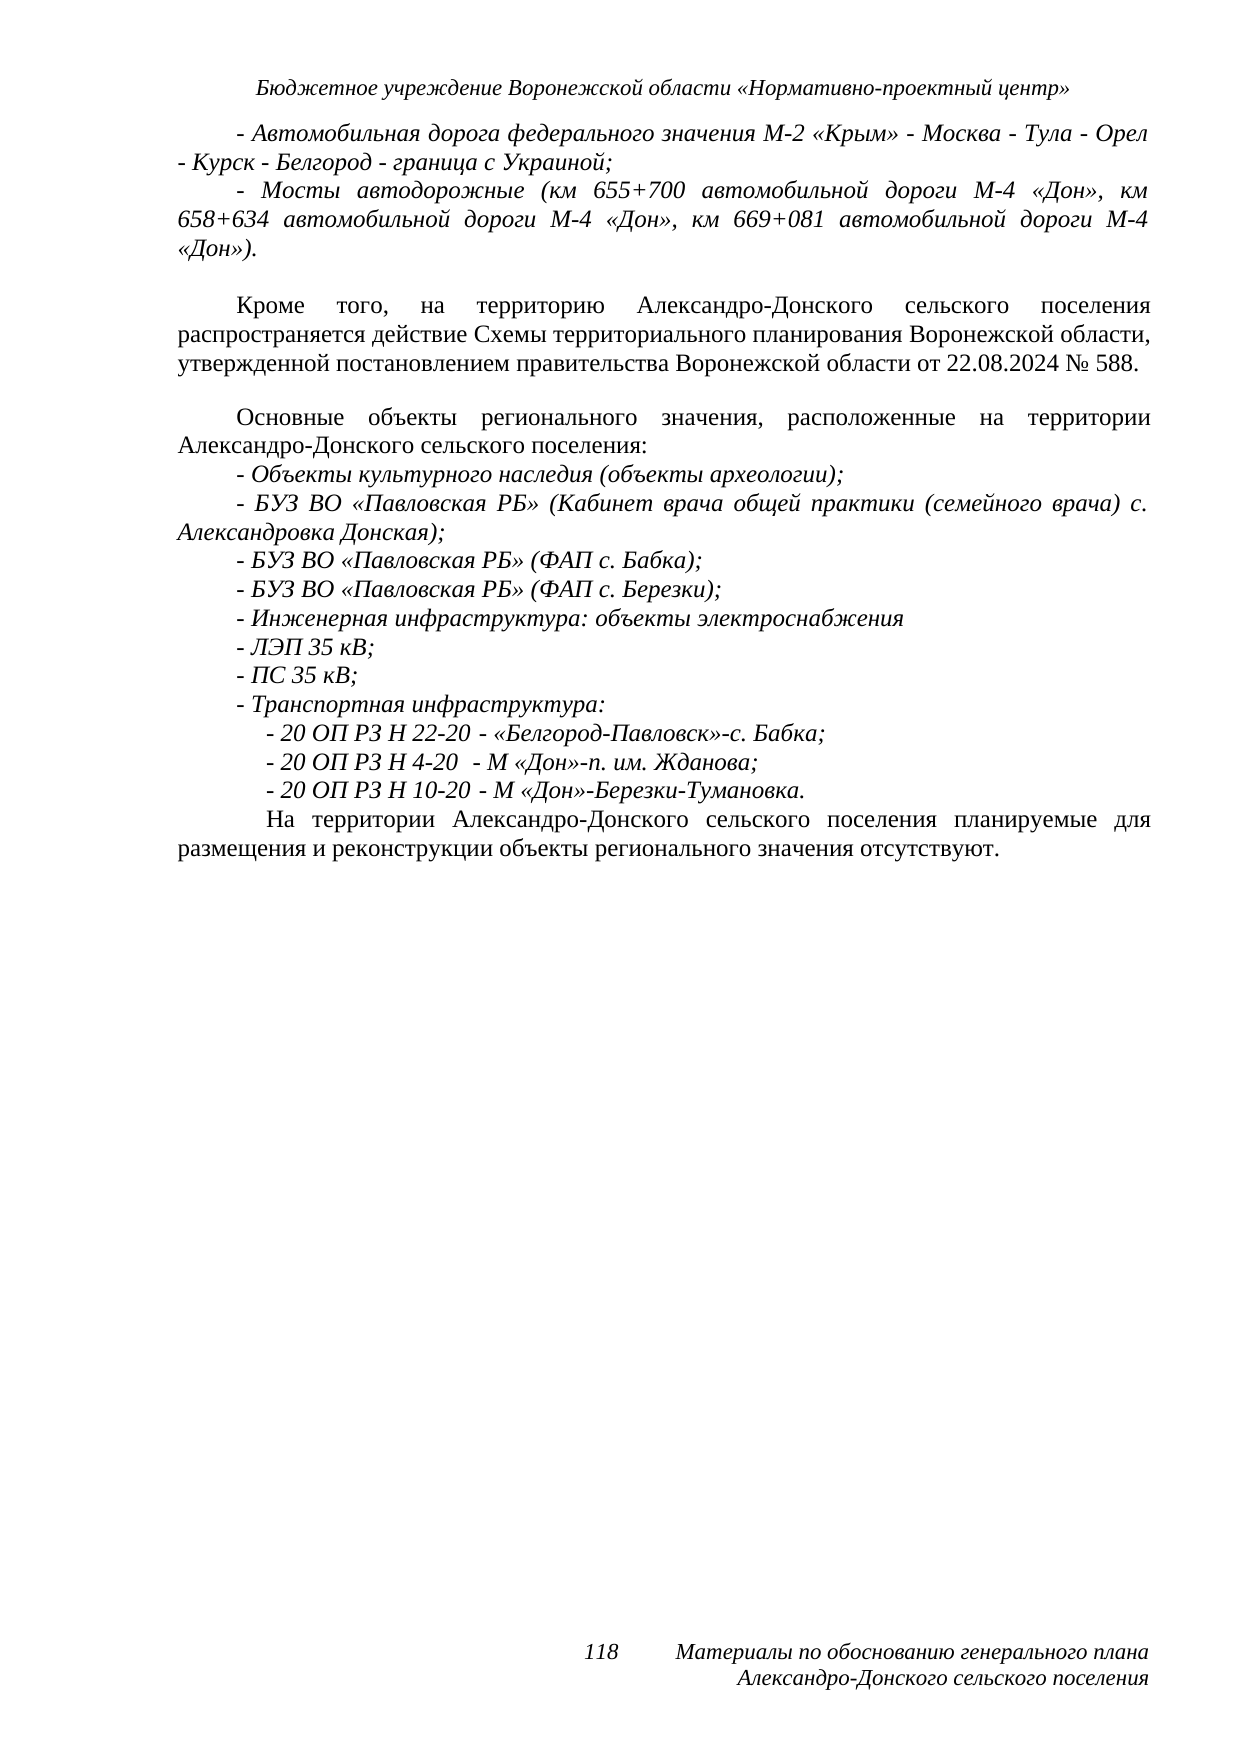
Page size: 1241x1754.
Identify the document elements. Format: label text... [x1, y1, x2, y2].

text Основные объекты регионального значения, расположенные на территории Александро-Донского сельского поселения: [177, 402, 1152, 459]
text - Мосты автодорожные (км 655+700 автомобильной дороги М-4 «Дон», км 658+634 автомобильной дороги М-4 «Дон», км 669+081 автомобильной дороги М-4 «Дон»). [177, 176, 1152, 262]
text - Транспортная инфраструктура: [177, 689, 1152, 718]
text - 20 ОП РЗ Н 22-20 - «Белгород-Павловск»-с. Бабка; [177, 718, 1152, 747]
text Кроме того, на территорию Александро-Донского сельского поселения распространяется действие Схемы территориального планирования Воронежской области, утвержденной постановлением правительства Воронежской области от 22.08.2024 № 588. [177, 291, 1152, 377]
text - 20 ОП РЗ Н 4-20 - М «Дон»-п. им. Жданова; [177, 747, 1152, 776]
text - Автомобильная дорога федерального значения М-2 «Крым» - Москва - Тула - Орел - Курск - Белгород - граница с Украиной; [177, 118, 1152, 176]
text На территории Александро-Донского сельского поселения планируемые для размещения и реконструкции объекты регионального значения отсутствуют. [177, 804, 1152, 862]
text - 20 ОП РЗ Н 10-20 - М «Дон»-Березки-Тумановка. [177, 776, 1152, 804]
text - БУЗ ВО «Павловская РБ» (ФАП с. Бабка); [177, 546, 1152, 574]
text - БУЗ ВО «Павловская РБ» (Кабинет врача общей практики (семейного врача) с. Александровка Донская); [177, 488, 1152, 546]
text - ПС 35 кВ; [177, 661, 1152, 689]
text - БУЗ ВО «Павловская РБ» (ФАП с. Березки); [177, 574, 1152, 603]
text - Инженерная инфраструктура: объекты электроснабжения [177, 603, 1152, 632]
text - ЛЭП 35 кВ; [177, 632, 1152, 661]
text - Объекты культурного наследия (объекты археологии); [177, 459, 1152, 488]
